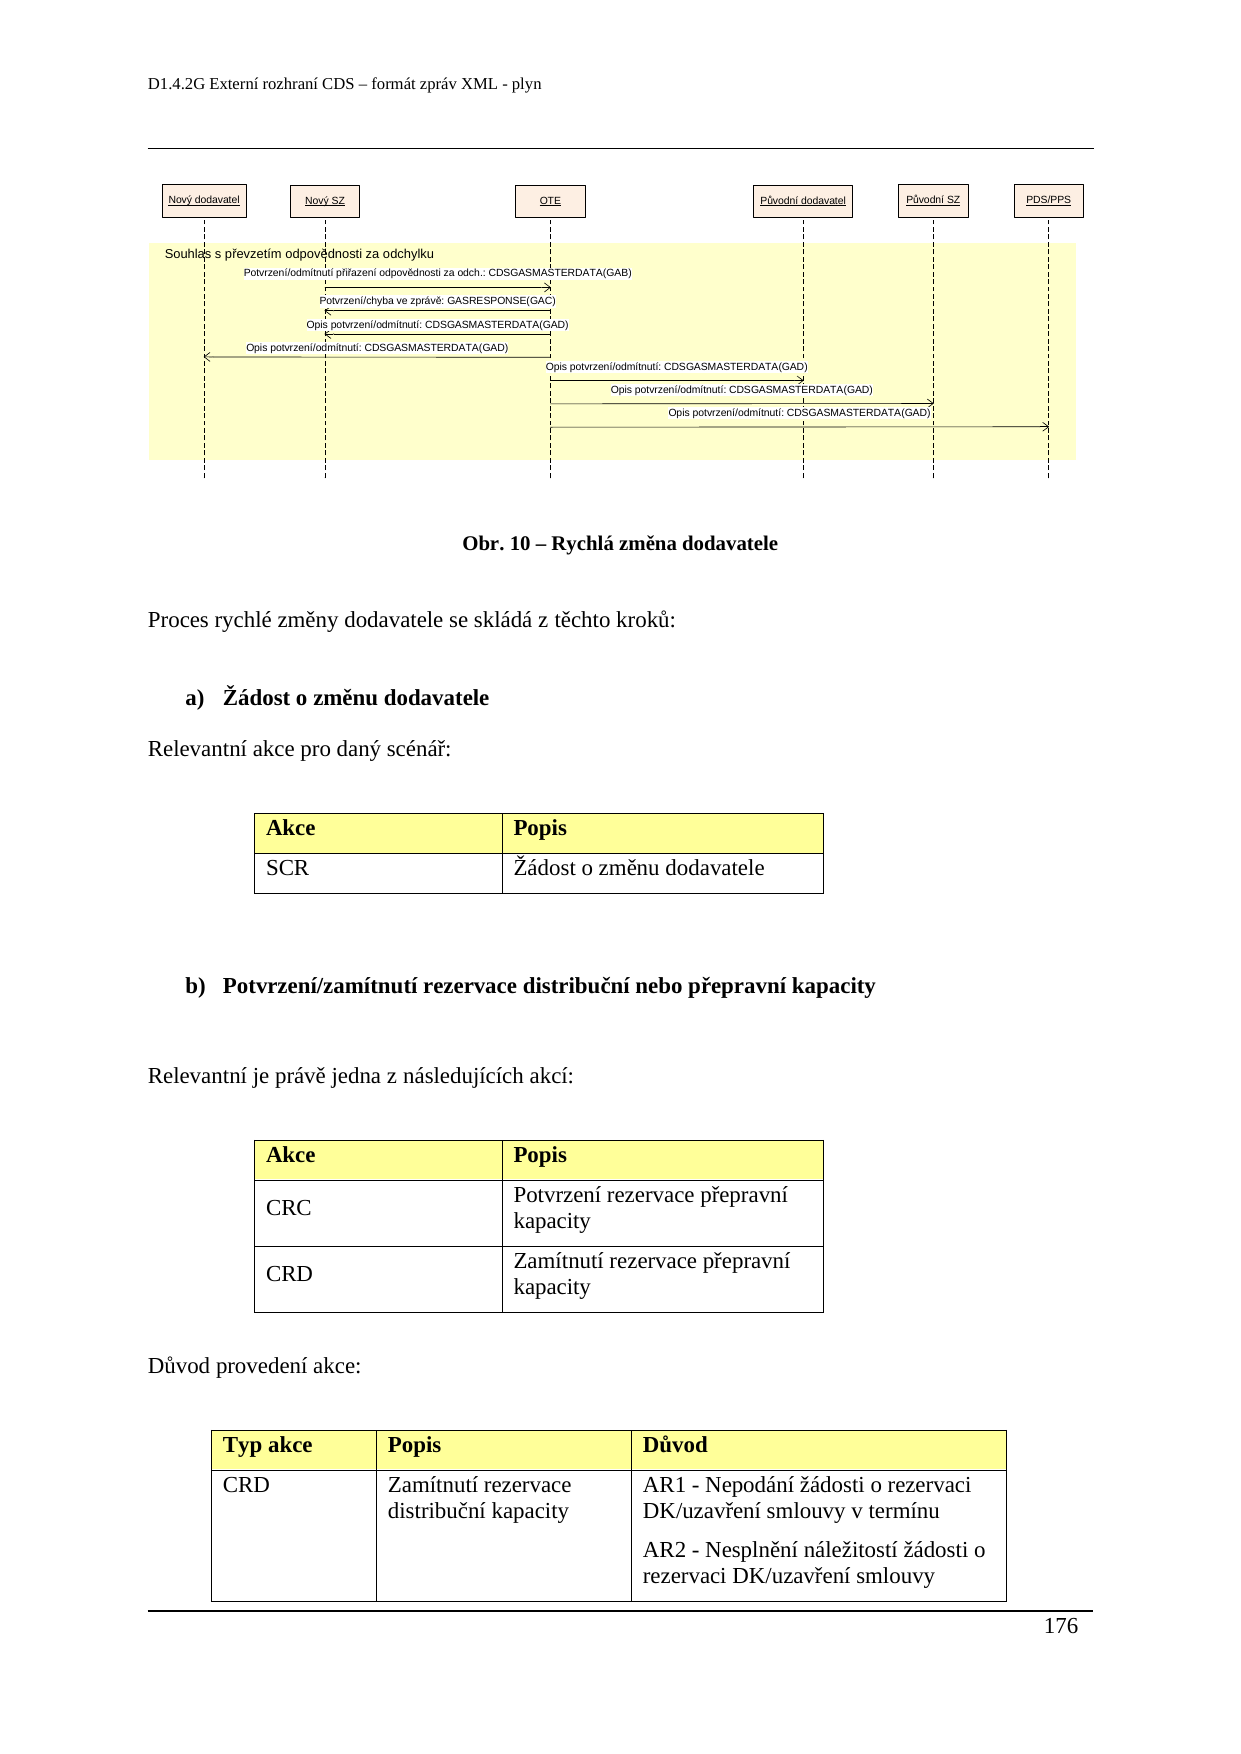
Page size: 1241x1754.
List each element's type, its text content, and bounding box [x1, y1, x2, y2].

list Potvrzení/zamítnutí rezervace distribuční nebo přepravní kapacity [185, 972, 1092, 998]
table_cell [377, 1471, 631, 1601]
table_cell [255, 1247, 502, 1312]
list Žádost o změnu dodavatele [185, 684, 1092, 711]
text Důvod provedení akce: [148, 1352, 1092, 1378]
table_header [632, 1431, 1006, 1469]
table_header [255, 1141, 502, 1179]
text Relevantní akce pro daný scénář: [148, 736, 1092, 762]
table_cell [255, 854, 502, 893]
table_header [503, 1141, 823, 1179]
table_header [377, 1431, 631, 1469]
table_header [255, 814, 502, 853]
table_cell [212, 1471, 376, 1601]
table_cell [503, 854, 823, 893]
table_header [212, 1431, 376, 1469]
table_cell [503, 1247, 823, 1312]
text Relevantní je právě jedna z následujících akcí: [148, 1062, 1092, 1088]
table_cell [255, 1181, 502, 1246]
text Proces rychlé změny dodavatele se skládá z těchto kroků: [148, 606, 1092, 633]
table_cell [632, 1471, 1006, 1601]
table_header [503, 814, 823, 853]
text Obr. 10 – Rychlá změna dodavatele [148, 531, 1092, 555]
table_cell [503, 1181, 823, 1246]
